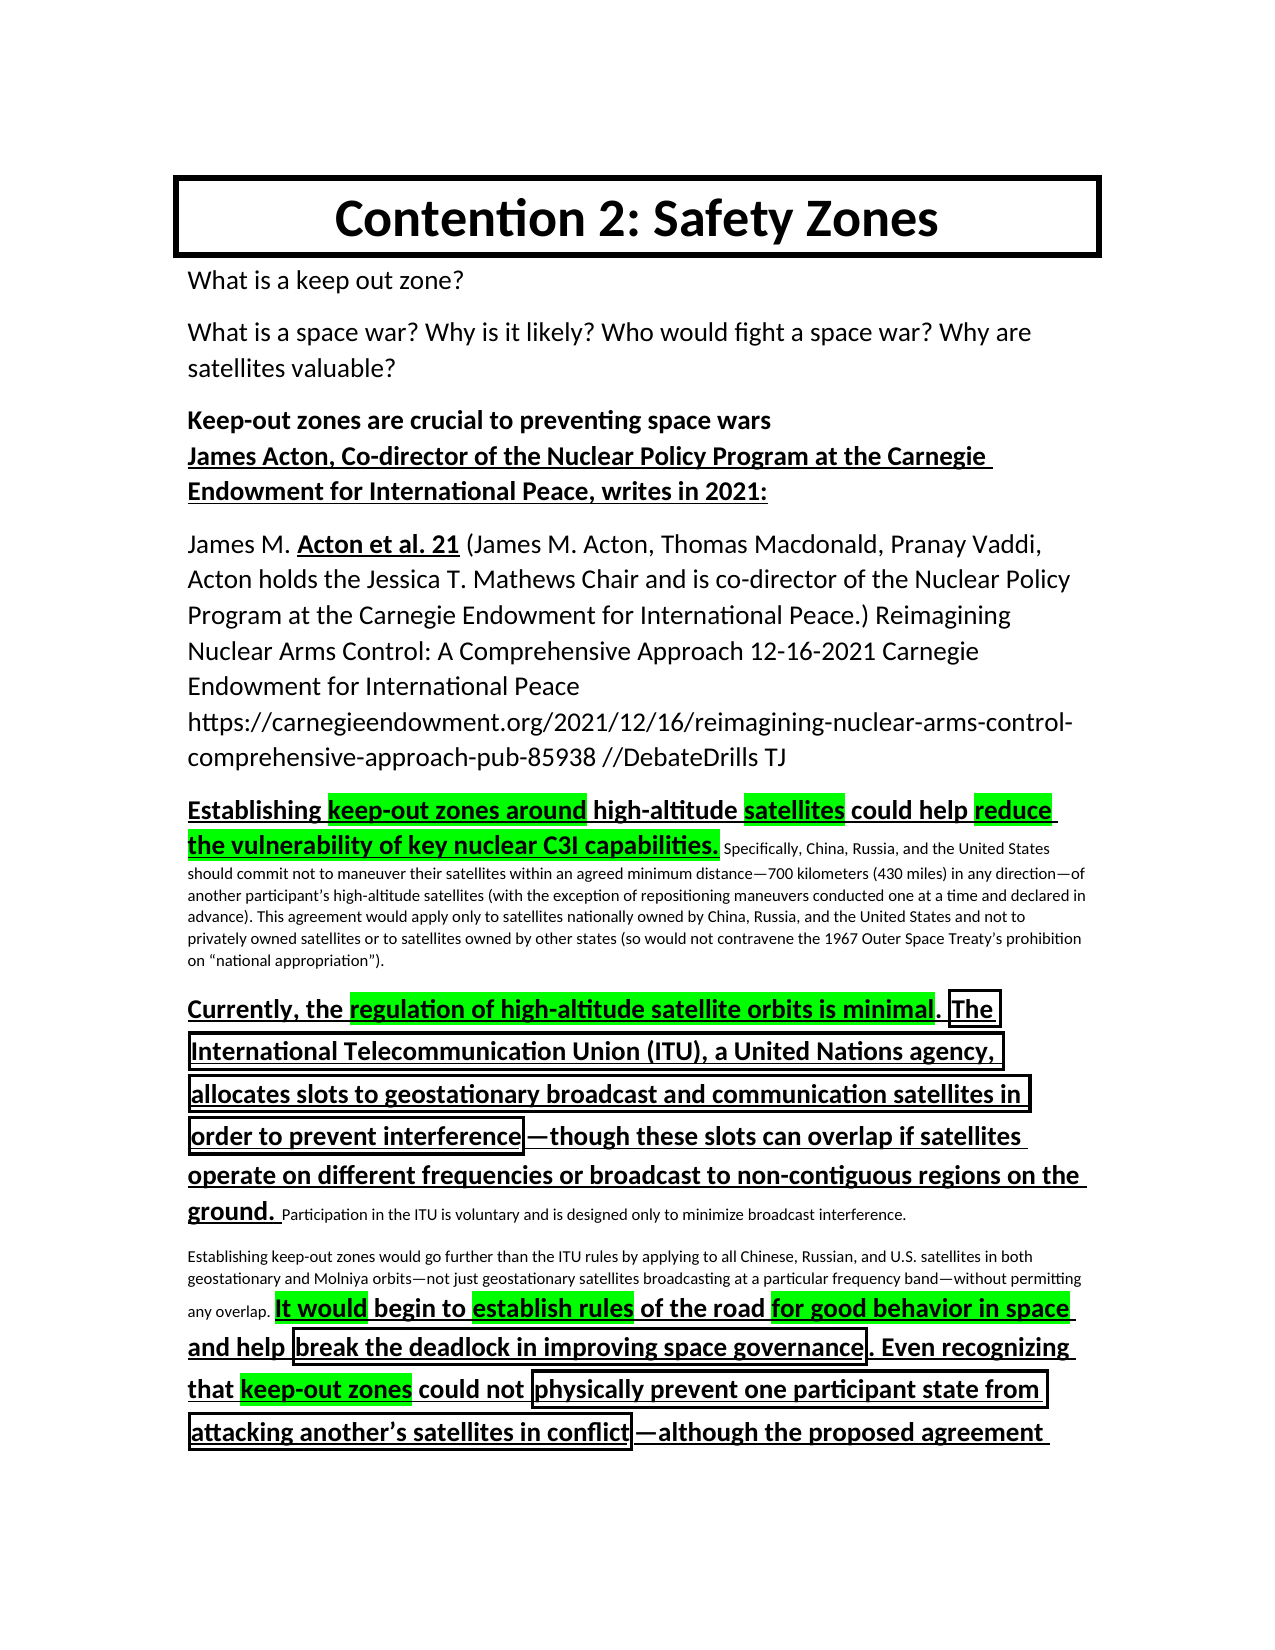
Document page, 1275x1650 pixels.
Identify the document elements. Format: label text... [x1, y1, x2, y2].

subtitle Contention 2: Safety Zones [179, 181, 1096, 252]
text Currently, the regulation of high-altitude satellite orbits is minimal. The International Telecommunication Union (ITU), a United Nations agency, allocates slots to geostationary broadcast and communication satellites in order to prevent interference—though these slots can overlap if satellites operate on different frequencies or broadcast to non-contiguous regions on the ground. Participation in the ITU is voluntary and is designed only to minimize broadcast interference. [187, 989, 1087, 1186]
text What is a space war? Why is it likely? Who would fight a space war? Why are satellites valuable? [187, 315, 1087, 384]
subtitle Keep-out zones are crucial to preventing space wars [187, 403, 1087, 436]
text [187, 1246, 1087, 1451]
text Establishing keep-out zones around high-altitude satellites could help reduce the vulnerability of key nuclear C3I capabilities. Specifically, China, Russia, and the United States should commit not to maneuver their satellites within an agreed minimum distance—700 kilometers (430 miles) in any direction—of another participant’s high-altitude satellites (with the exception of repositioning maneuvers conducted one at a time and declared in advance). This agreement would apply only to satellites nationally owned by China, Russia, and the United States and not to privately owned satellites or to satellites owned by other states (so would not contravene the 1967 Outer Space Treaty’s prohibition on “national appropriation”). [187, 793, 1087, 971]
text What is a keep out zone? [187, 263, 1087, 296]
text James Acton, Co-director of the Nuclear Policy Program at the Carnegie Endowment for International Peace, writes in 2021: [187, 439, 1087, 507]
text Currently, the regulation of high-altitude satellite orbits is minimal. The International Telecommunication Union (ITU), a United Nations agency, allocates slots to geostationary broadcast and communication satellites in order to prevent interference—though these slots can overlap if satellites operate on different frequencies or broadcast to non-contiguous regions on the ground. Participation in the ITU is voluntary and is designed only to minimize broadcast interference. [187, 1187, 1087, 1227]
text James M. Acton et al. 21 (James M. Acton, Thomas Macdonald, Pranay Vaddi, Acton holds the Jessica T. Mathews Chair and is co-director of the Nuclear Policy Program at the Carnegie Endowment for International Peace.) Reimagining Nuclear Arms Control: A Comprehensive Approach 12-16-2021 Carnegie Endowment for International Peace https://carnegieendowment.org/2021/12/16/reimagining-nuclear-arms-control-comprehensive-approach-pub-85938 //DebateDrills TJ [187, 527, 1087, 773]
